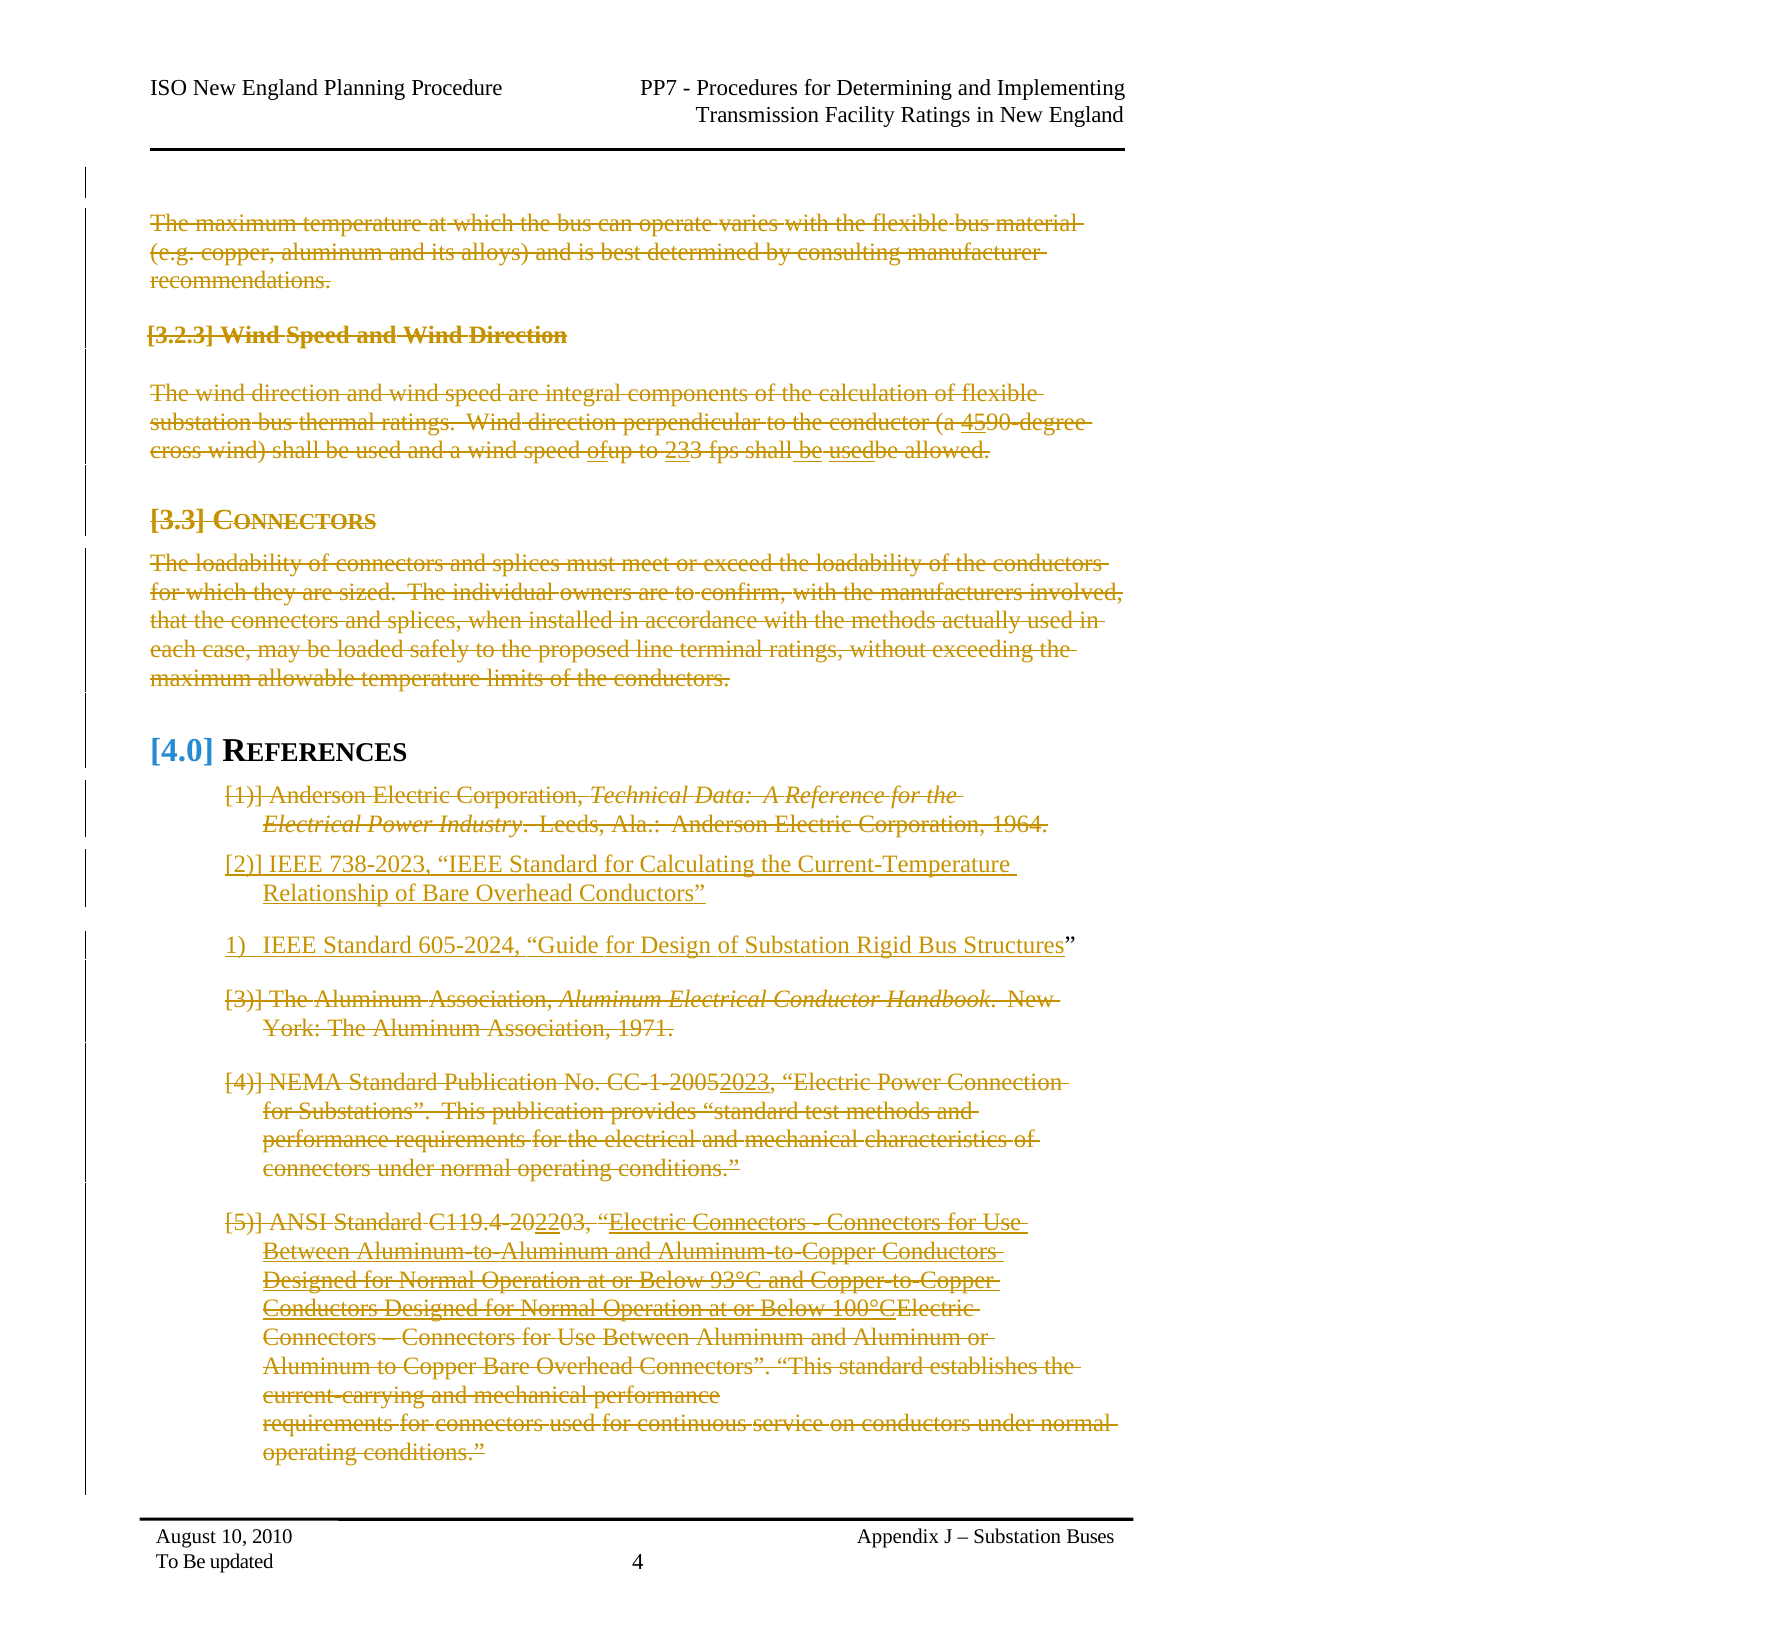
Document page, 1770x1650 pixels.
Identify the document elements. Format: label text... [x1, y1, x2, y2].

list ” [225, 931, 1113, 959]
subtitle REFERENCES [150, 730, 1175, 768]
